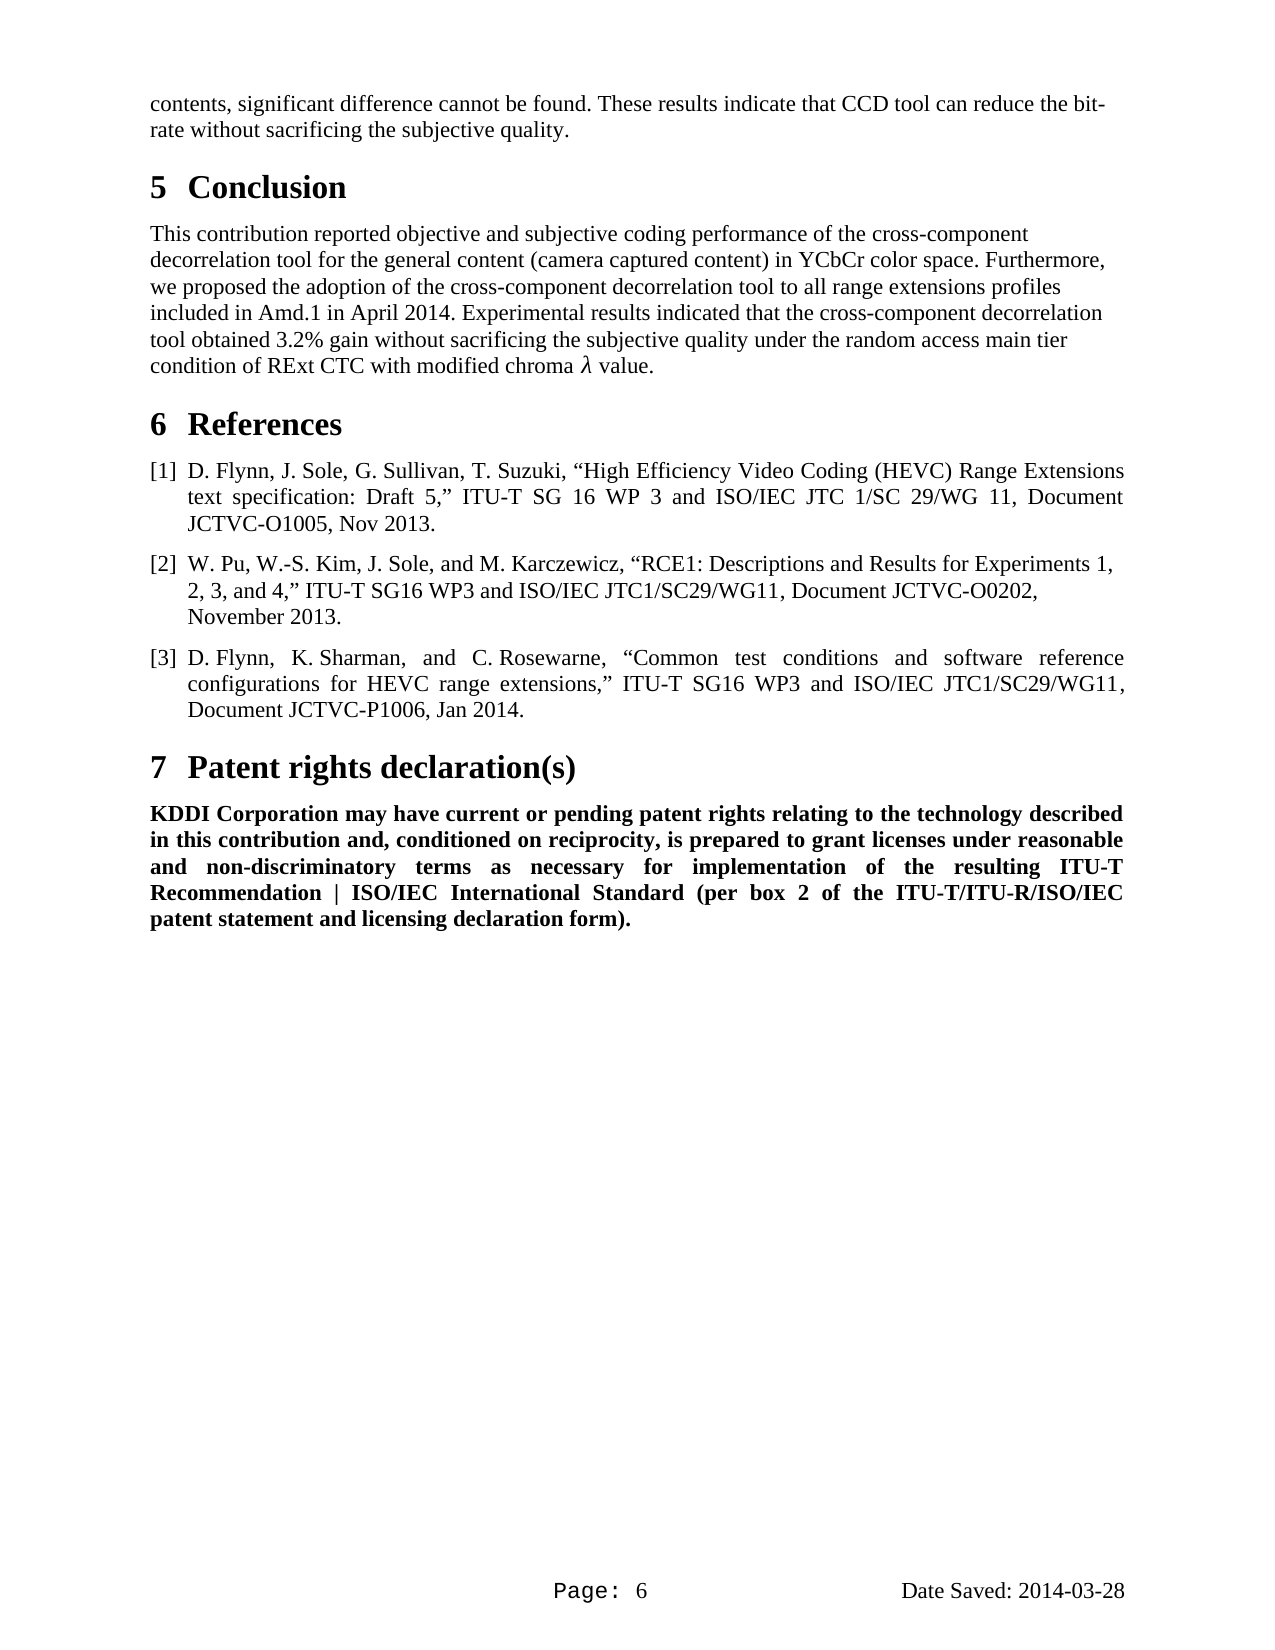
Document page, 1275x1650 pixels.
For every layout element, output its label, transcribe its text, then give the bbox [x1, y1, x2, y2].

list D. Flynn, K. Sharman, and C. Rosewarne, “Common test conditions and software reference configurations for HEVC range extensions,” ITU-T SG16 WP3 and ISO/IEC JTC1/SC29/WG11, Document JCTVC-P1006, Jan 2014. [150, 643, 1125, 723]
subtitle Conclusion [150, 168, 1125, 206]
list W. Pu, W.-S. Kim, J. Sole, and M. Karczewicz, “RCE1: Descriptions and Results for Experiments 1, 2, 3, and 4,” ITU-T SG16 WP3 and ISO/IEC JTC1/SC29/WG11, Document JCTVC-O0202, November 2013. [150, 550, 1125, 629]
subtitle References [150, 404, 1125, 443]
subtitle Patent rights declaration(s) [150, 748, 1125, 786]
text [150, 90, 1125, 143]
list D. Flynn, J. Sole, G. Sullivan, T. Suzuki, “High Efficiency Video Coding (HEVC) Range Extensions text specification: Draft 5,” ITU-T SG 16 WP 3 and ISO/IEC JTC 1/SC 29/WG 11, Document JCTVC-O1005, Nov 2013. [150, 457, 1125, 536]
text This contribution reported objective and subjective coding performance of the cross-component decorrelation tool for the general content (camera captured content) in YCbCr color space. Furthermore, we proposed the adoption of the cross-component decorrelation tool to all range extensions profiles included in Amd.1 in April 2014. Experimental results indicated that the cross-component decorrelation tool obtained 3.2% gain without sacrificing the subjective quality under the random access main tier condition of RExt CTC with modified chroma value. [150, 220, 1125, 379]
text KDDI Corporation may have current or pending patent rights relating to the technology described in this contribution and, conditioned on reciprocity, is prepared to grant licenses under reasonable and non-discriminatory terms as necessary for implementation of the resulting ITU-T Recommendation | ISO/IEC International Standard (per box 2 of the ITU-T/ITU-R/ISO/IEC patent statement and licensing declaration form). [150, 800, 1125, 932]
